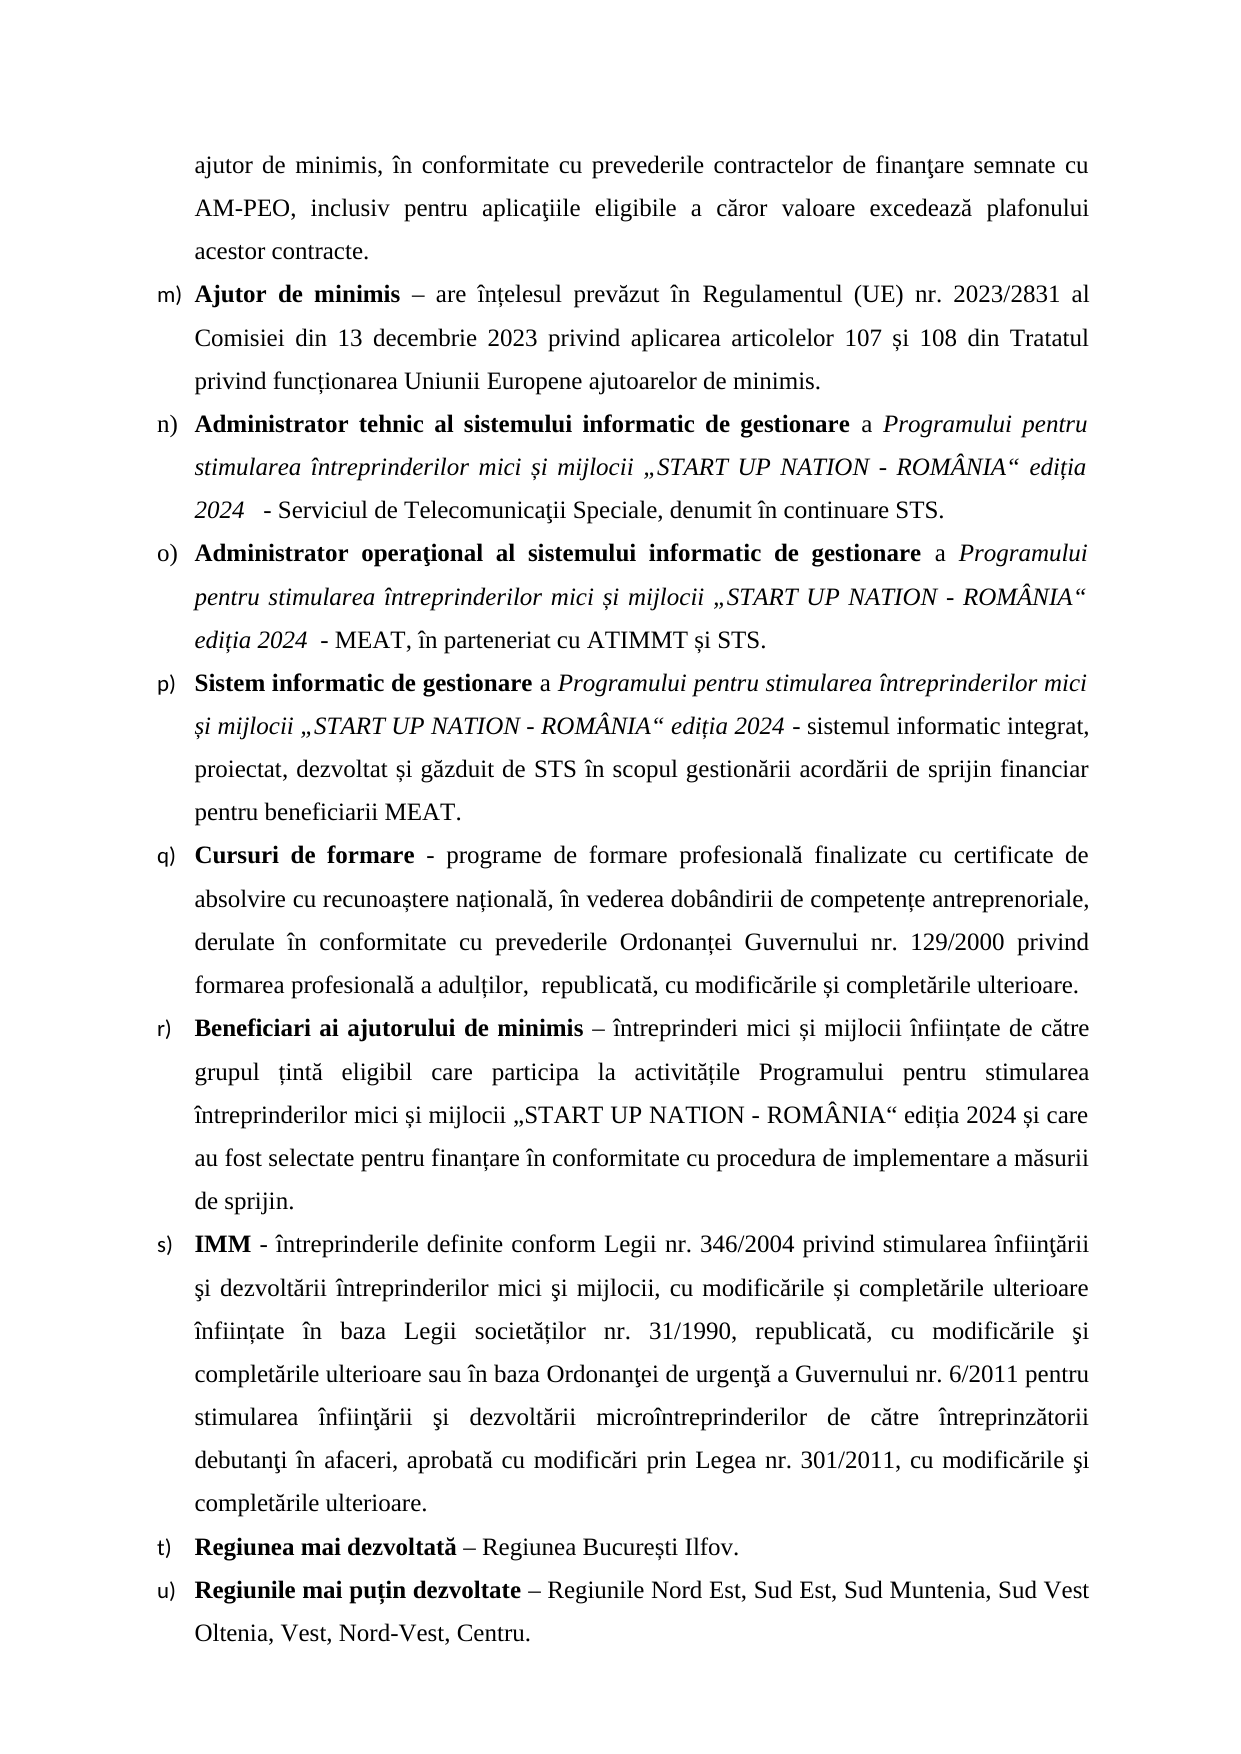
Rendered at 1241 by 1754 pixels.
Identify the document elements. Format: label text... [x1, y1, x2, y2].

list Administrator tehnic al sistemului informatic de gestionare a Programului pentru stimularea întreprinderilor mici și mijlocii „START UP NATION - ROMÂNIA“ ediția 2024 - Serviciul de Telecomunicaţii Speciale, denumit în continuare STS. [157, 409, 1090, 524]
list Beneficiari ai ajutorului de minimis – întreprinderi mici și mijlocii înființate de către grupul țintă eligibil care participa la activitățile Programului pentru stimularea întreprinderilor mici și mijlocii „START UP NATION - ROMÂNIA“ ediția 2024 și care au fost selectate pentru finanțare în conformitate cu procedura de implementare a măsurii de sprijin. [157, 1013, 1090, 1215]
list Regiunile mai puțin dezvoltate – Regiunile Nord Est, Sud Est, Sud Muntenia, Sud Vest Oltenia, Vest, Nord-Vest, Centru. [157, 1575, 1090, 1647]
list Cursuri de formare - programe de formare profesională finalizate cu certificate de absolvire cu recunoaștere națională, în vederea dobândirii de competențe antreprenoriale, derulate în conformitate cu prevederile Ordonanței Guvernului nr. 129/2000 privind formarea profesională a adulților, republicată, cu modificările și completările ulterioare. [157, 841, 1090, 999]
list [157, 150, 1090, 265]
list Sistem informatic de gestionare a Programului pentru stimularea întreprinderilor mici și mijlocii „START UP NATION - ROMÂNIA“ ediția 2024 - sistemul informatic integrat, proiectat, dezvoltat și găzduit de STS în scopul gestionării acordării de sprijin financiar pentru beneficiarii MEAT. [157, 668, 1090, 826]
list Ajutor de minimis – are înțelesul prevăzut în Regulamentul (UE) nr. 2023/2831 al Comisiei din 13 decembrie 2023 privind aplicarea articolelor 107 și 108 din Tratatul privind funcționarea Uniunii Europene ajutoarelor de minimis. [157, 279, 1090, 395]
list Administrator operaţional al sistemului informatic de gestionare a Programului pentru stimularea întreprinderilor mici și mijlocii „START UP NATION - ROMÂNIA“ ediția 2024 - MEAT, în parteneriat cu ATIMMT și STS. [157, 538, 1090, 653]
list IMM - întreprinderile definite conform Legii nr. 346/2004 privind stimularea înfiinţării şi dezvoltării întreprinderilor mici şi mijlocii, cu modificările și completările ulterioare înființate în baza Legii societăților nr. 31/1990, republicată, cu modificările şi completările ulterioare sau în baza Ordonanţei de urgenţă a Guvernului nr. 6/2011 pentru stimularea înfiinţării şi dezvoltării microîntreprinderilor de către întreprinzătorii debutanţi în afaceri, aprobată cu modificări prin Legea nr. 301/2011, cu modificările şi completările ulterioare. [157, 1229, 1090, 1517]
list Regiunea mai dezvoltată – Regiunea București Ilfov. [230, 1532, 1090, 1561]
